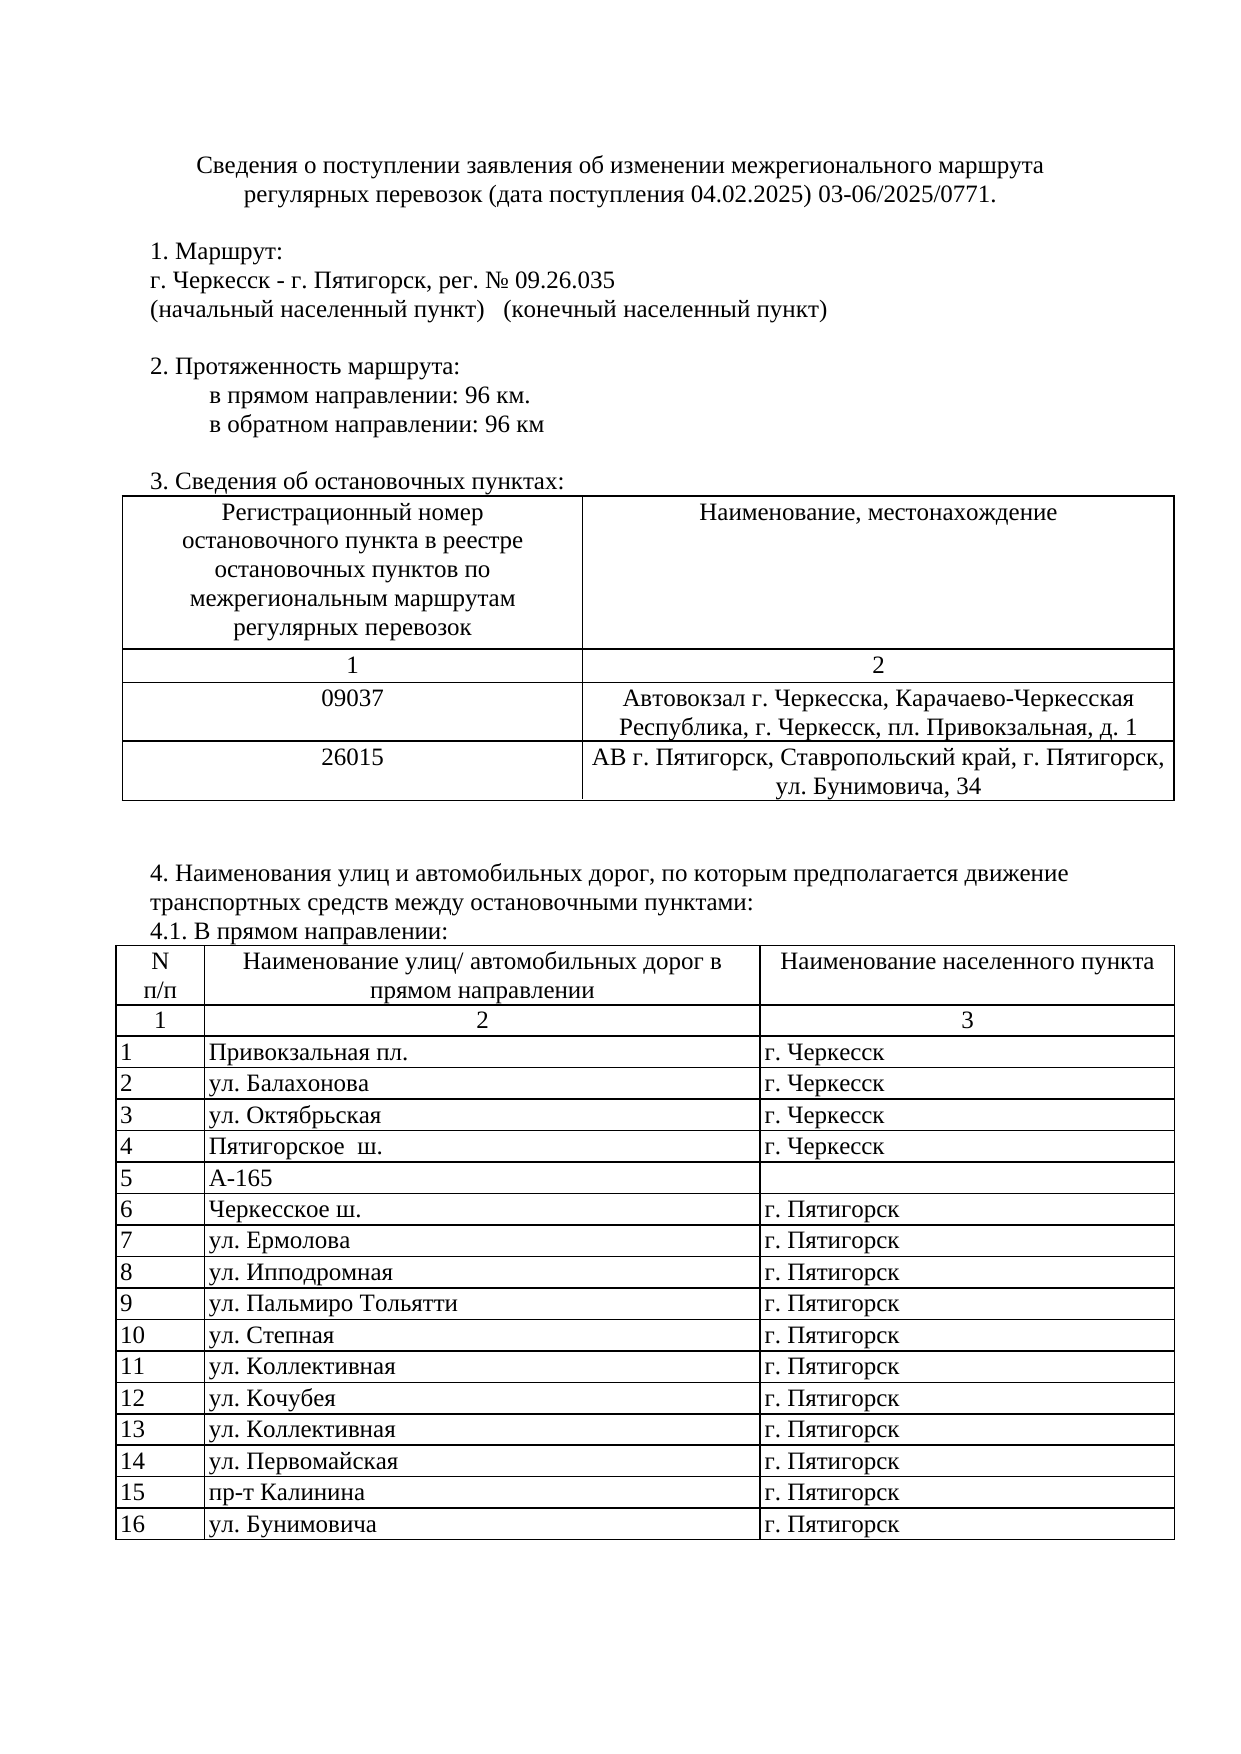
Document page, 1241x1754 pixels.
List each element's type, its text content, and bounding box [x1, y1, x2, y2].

table_cell г. Пятигорск [761, 1383, 1174, 1413]
table_cell 16 [117, 1509, 204, 1539]
table_cell ул. Ипподромная [205, 1257, 759, 1287]
table_cell ул. Коллективная [205, 1415, 759, 1444]
table_cell 13 [117, 1415, 204, 1444]
table_cell 15 [117, 1477, 204, 1507]
table_cell ул. Степная [205, 1320, 759, 1350]
text в обратном направлении: 96 км [150, 409, 1090, 437]
table_cell ул. Октябрьская [205, 1100, 759, 1130]
table_cell г. Черкесск [761, 1068, 1174, 1098]
table_cell ул. Балахонова [205, 1068, 759, 1098]
table_cell г. Пятигорск [761, 1289, 1174, 1318]
table_cell Пятигорское ш. [205, 1131, 759, 1161]
table_cell ул. Первомайская [205, 1446, 759, 1476]
text (начальный населенный пункт) (конечный населенный пункт) [150, 294, 1090, 322]
table_cell 9 [117, 1289, 204, 1318]
table_cell ул. Кочубея [205, 1383, 759, 1413]
table_cell 7 [117, 1226, 204, 1256]
text 1. Маршрут: [150, 236, 1090, 265]
table_cell 1 [117, 1037, 204, 1067]
table_cell ул. Пальмиро Тольятти [205, 1289, 759, 1318]
table_cell 3 [117, 1100, 204, 1130]
table_cell ул. Бунимовича [205, 1509, 759, 1539]
table_cell А-165 [205, 1163, 759, 1193]
table_cell [761, 1163, 1174, 1193]
table_cell Автовокзал г. Черкесска, Карачаево-Черкесская Республика, г. Черкесск, пл. Привокзальная, д. 1 [583, 683, 1173, 740]
table_cell 1 [123, 650, 582, 681]
table_cell г. Пятигорск [761, 1477, 1174, 1507]
text 3. Сведения об остановочных пунктах: [150, 466, 1090, 495]
table_cell г. Пятигорск [761, 1446, 1174, 1476]
table_cell г. Черкесск [761, 1037, 1174, 1067]
table_cell 09037 [123, 683, 582, 740]
table_cell Черкесское ш. [205, 1194, 759, 1224]
table_cell г. Пятигорск [761, 1257, 1174, 1287]
table_cell г. Пятигорск [761, 1352, 1174, 1381]
table_cell г. Черкесск [761, 1131, 1174, 1161]
table_cell г. Пятигорск [761, 1509, 1174, 1539]
text 4.1. В прямом направлении: [150, 916, 1090, 945]
table_cell 14 [117, 1446, 204, 1476]
text 2. Протяженность маршрута: [150, 351, 1090, 380]
table_cell 2 [205, 1006, 759, 1035]
table_cell 5 [117, 1163, 204, 1193]
table_cell 3 [761, 1006, 1174, 1035]
table_header Регистрационный номер остановочного пункта в реестре остановочных пунктов по межрегиональным маршрутам регулярных перевозок [123, 497, 582, 648]
table_header Наименование улиц/ автомобильных дорог в прямом направлении [205, 946, 759, 1004]
table_header Наименование, местонахождение [583, 497, 1173, 648]
table_header N п/п [117, 946, 204, 1004]
table_cell 11 [117, 1352, 204, 1381]
table_cell 6 [117, 1194, 204, 1224]
table_cell 2 [117, 1068, 204, 1098]
table_cell 12 [117, 1383, 204, 1413]
text в прямом направлении: 96 км. [150, 380, 1090, 409]
table_header Наименование населенного пункта [761, 946, 1174, 1004]
table_cell ул. Коллективная [205, 1352, 759, 1381]
table_cell 2 [583, 650, 1173, 681]
table_cell АВ г. Пятигорск, Ставропольский край, г. Пятигорск, ул. Бунимовича, 34 [583, 742, 1173, 799]
table_cell 10 [117, 1320, 204, 1350]
table_cell 26015 [123, 742, 582, 799]
table_cell Привокзальная пл. [205, 1037, 759, 1067]
table_cell г. Пятигорск [761, 1320, 1174, 1350]
text г. Черкесск - г. Пятигорск, рег. № 09.26.035 [150, 265, 1090, 294]
table_cell ул. Ермолова [205, 1226, 759, 1256]
text 4. Наименования улиц и автомобильных дорог, по которым предполагается движение транспортных средств между остановочными пунктами: [150, 858, 1090, 916]
table_cell г. Пятигорск [761, 1415, 1174, 1444]
table_cell г. Пятигорск [761, 1194, 1174, 1224]
table_cell 1 [117, 1006, 204, 1035]
table_cell г. Пятигорск [761, 1226, 1174, 1256]
table_cell 8 [117, 1257, 204, 1287]
table_cell пр-т Калинина [205, 1477, 759, 1507]
text Сведения о поступлении заявления об изменении межрегионального маршрута регулярных перевозок (дата поступления 04.02.2025) 03-06/2025/0771. [150, 150, 1090, 207]
table_cell 4 [117, 1131, 204, 1161]
table_cell г. Черкесск [761, 1100, 1174, 1130]
